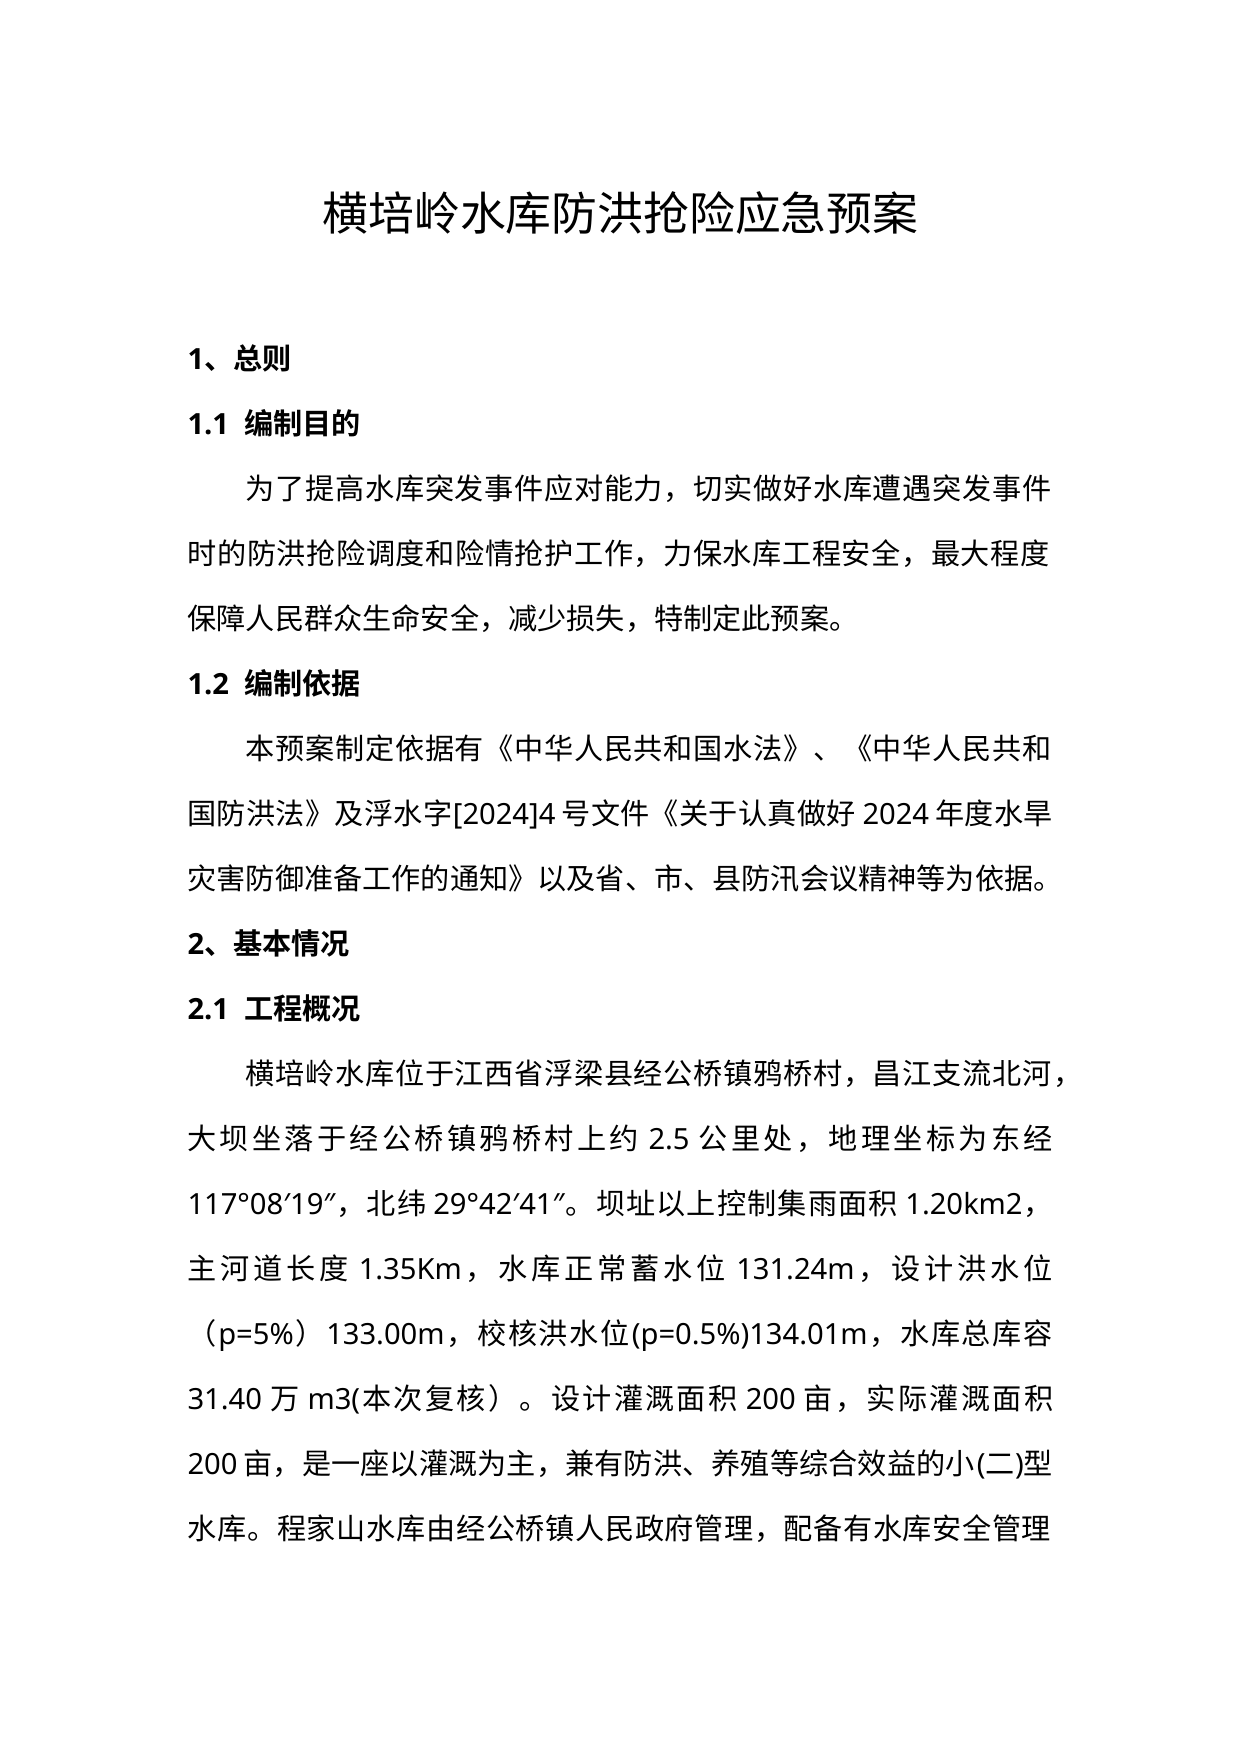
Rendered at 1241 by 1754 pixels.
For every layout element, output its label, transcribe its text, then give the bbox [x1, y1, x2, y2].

text 横培岭水库防洪抢险应急预案 [187, 162, 1053, 259]
text 2.1 工程概况 [187, 974, 1053, 1039]
text 1、总则 [187, 324, 1053, 389]
text 本预案制定依据有《中华人民共和国水法》、《中华人民共和国防洪法》及浮水字[2024]4号文件《关于认真做好2024年度水旱灾害防御准备工作的通知》以及省、市、县防汛会议精神等为依据。 [187, 714, 1053, 909]
text 1.1 编制目的 [187, 389, 1053, 454]
text 为了提高水库突发事件应对能力，切实做好水库遭遇突发事件时的防洪抢险调度和险情抢护工作，力保水库工程安全，最大程度保障人民群众生命安全，减少损失，特制定此预案。 [187, 454, 1053, 649]
text 2、基本情况 [187, 909, 1053, 974]
text 1.2 编制依据 [187, 649, 1053, 714]
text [187, 1039, 1053, 1559]
